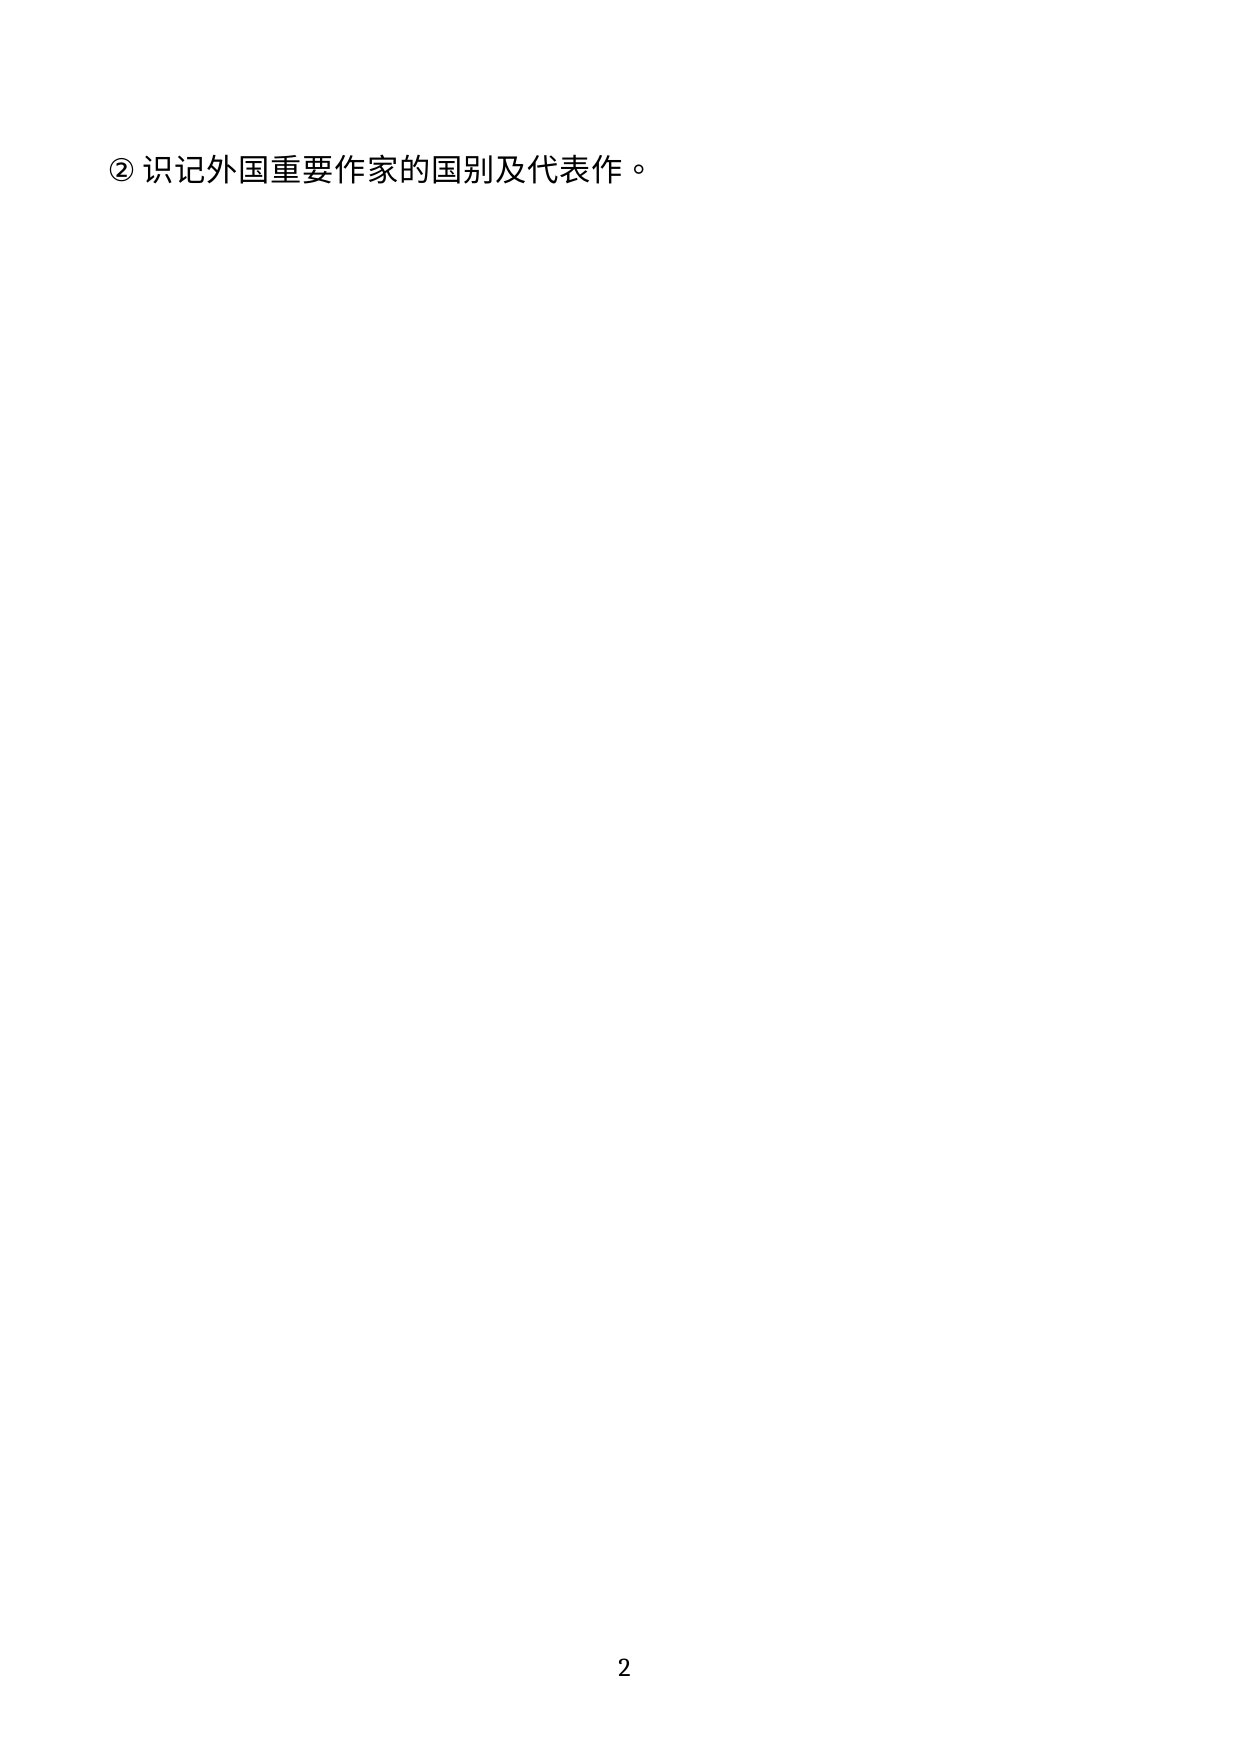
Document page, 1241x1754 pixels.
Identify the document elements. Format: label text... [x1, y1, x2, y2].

text ②识记外国重要作家的国别及代表作。 [107, 148, 1139, 191]
